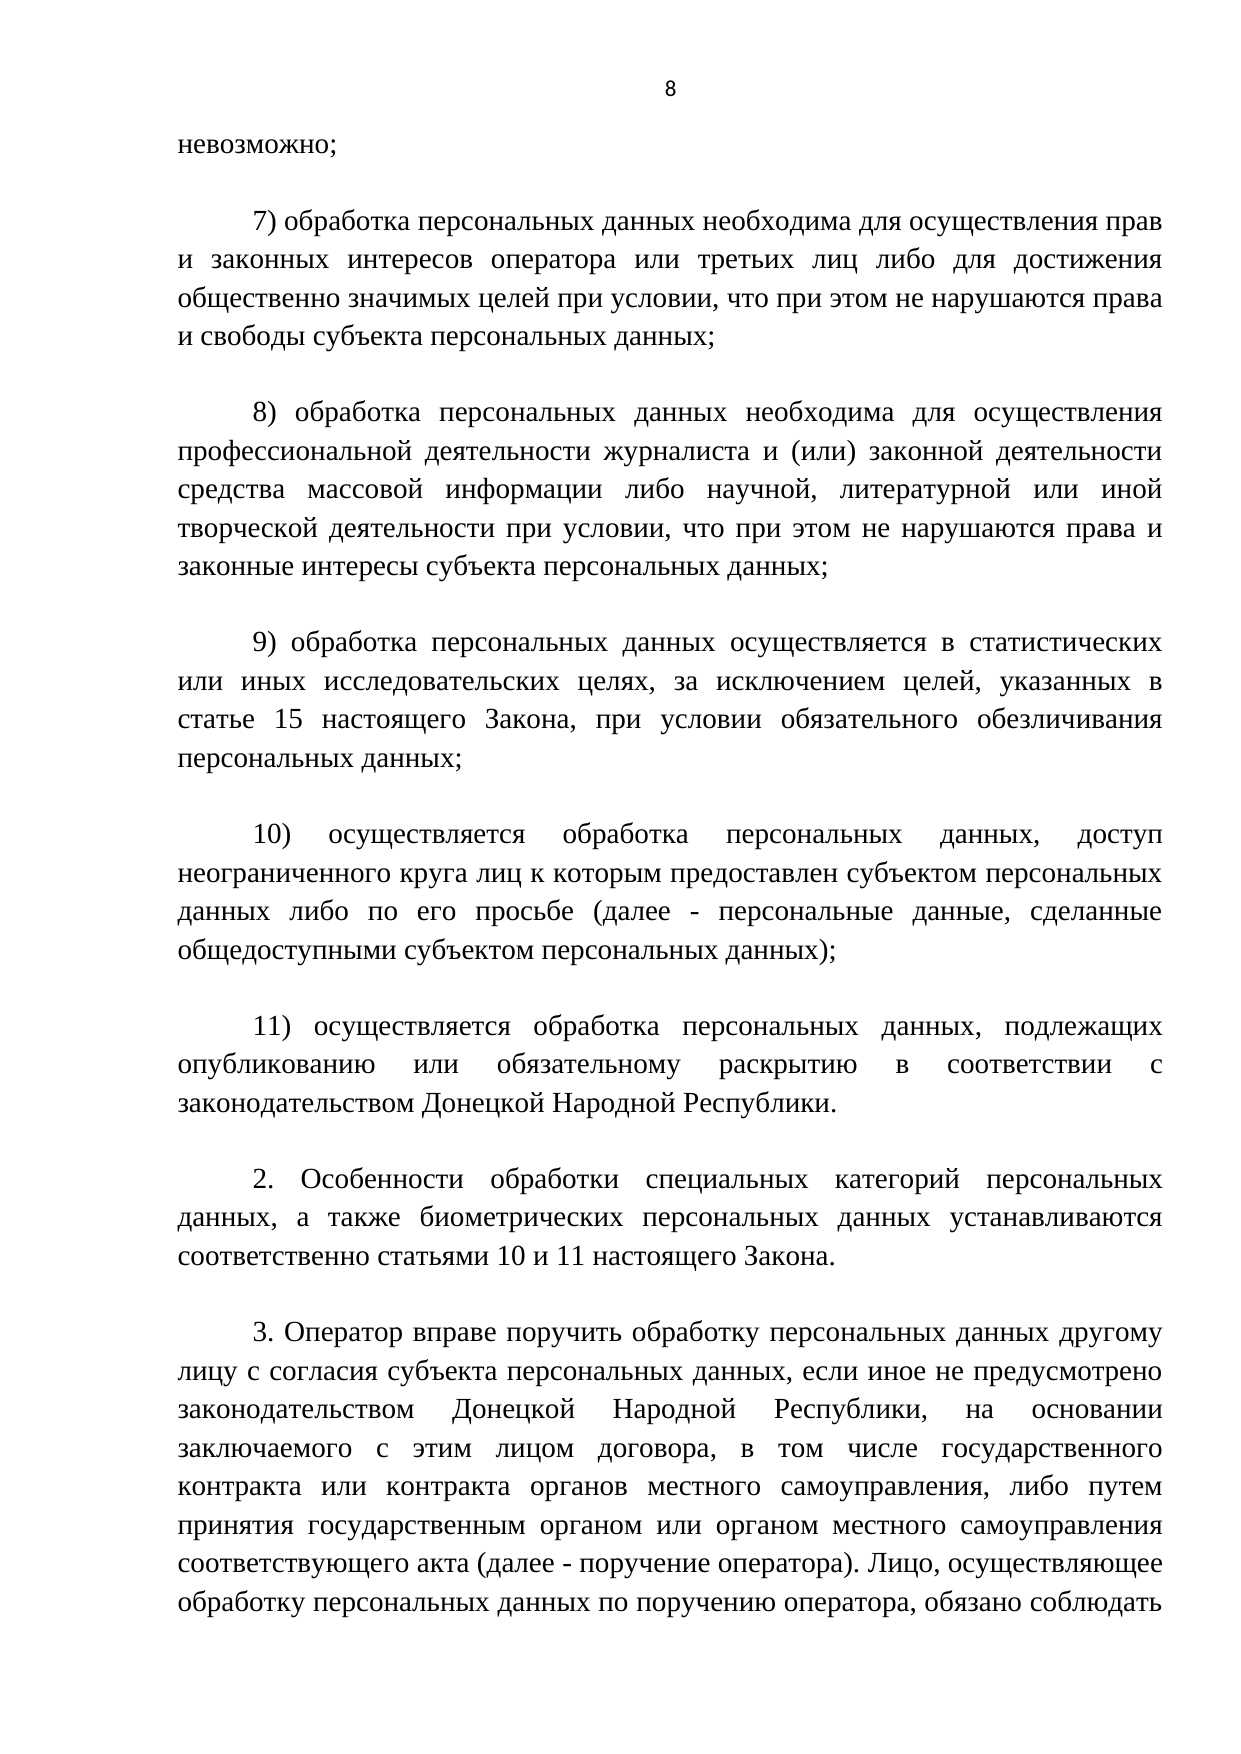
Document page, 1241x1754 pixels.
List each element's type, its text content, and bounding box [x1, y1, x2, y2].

text 2. Особенности обработки специальных категорий персональных данных, а также биометрических персональных данных устанавливаются соответственно статьями 10 и 11 настоящего Закона. [177, 1161, 1163, 1272]
text 10) осуществляется обработка персональных данных, доступ неограниченного круга лиц к которым предоставлен субъектом персональных данных либо по его просьбе (далее - персональные данные, сделанные общедоступными субъектом персональных данных); [177, 816, 1163, 965]
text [177, 1314, 1163, 1617]
text 11) осуществляется обработка персональных данных, подлежащих опубликованию или обязательному раскрытию в соответствии с законодательством Донецкой Народной Республики. [177, 1008, 1163, 1118]
text 9) обработка персональных данных осуществляется в статистических или иных исследовательских целях, за исключением целей, указанных в статье 15 настоящего Закона, при условии обязательного обезличивания персональных данных; [177, 624, 1163, 774]
text 8) обработка персональных данных необходима для осуществления профессиональной деятельности журналиста и (или) законной деятельности средства массовой информации либо научной, литературной или иной творческой деятельности при условии, что при этом не нарушаются права и законные интересы субъекта персональных данных; [177, 394, 1163, 582]
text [177, 127, 1163, 160]
text 7) обработка персональных данных необходима для осуществления прав и законных интересов оператора или третьих лиц либо для достижения общественно значимых целей при условии, что при этом не нарушаются права и свободы субъекта персональных данных; [177, 203, 1163, 352]
